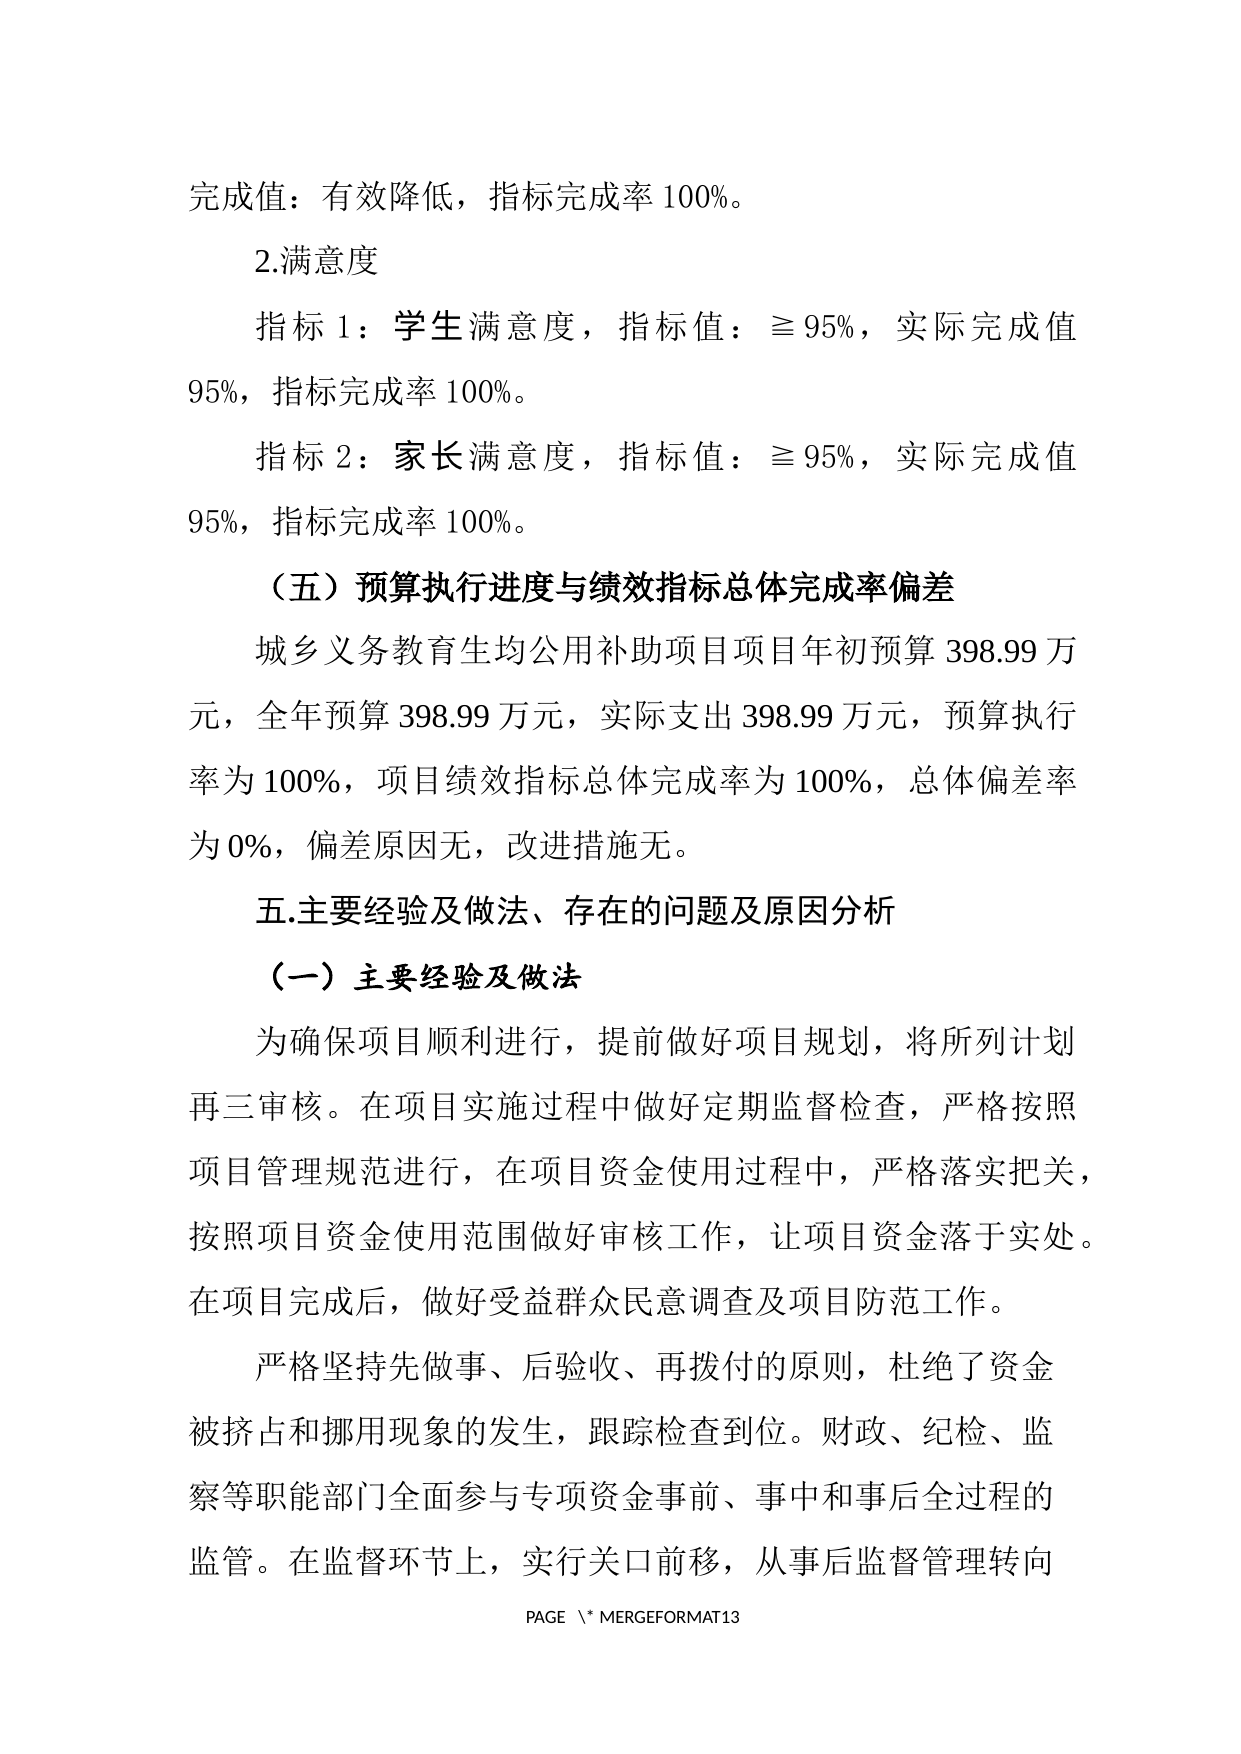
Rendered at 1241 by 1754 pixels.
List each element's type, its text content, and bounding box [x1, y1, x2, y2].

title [187, 1332, 1078, 1592]
text 为确保项目顺利进行，提前做好项目规划，将所列计划再三审核。在项目实施过程中做好定期监督检查，严格按照项目管理规范进行，在项目资金使用过程中，严格落实把关，按照项目资金使用范围做好审核工作，让项目资金落于实处。在项目完成后，做好受益群众民意调查及项目防范工作。 [187, 1007, 1078, 1332]
text 指标1：学生满意度，指标值：≧95%，实际完成值95%，指标完成率100%。 [187, 292, 1078, 422]
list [187, 162, 1078, 227]
text 五.主要经验及做法、存在的问题及原因分析 [187, 877, 1078, 942]
text 指标2：家长满意度，指标值：≧95%，实际完成值95%，指标完成率100%。 [187, 422, 1078, 552]
text 城乡义务教育生均公用补助项目项目年初预算398.99万元，全年预算398.99万元，实际支出398.99万元，预算执行率为100%，项目绩效指标总体完成率为100%，总体偏差率为0%，偏差原因无，改进措施无。 [187, 617, 1078, 877]
text （五）预算执行进度与绩效指标总体完成率偏差 [187, 552, 1078, 617]
text （一）主要经验及做法 [187, 942, 1078, 1007]
text 2.满意度 [187, 227, 1078, 292]
